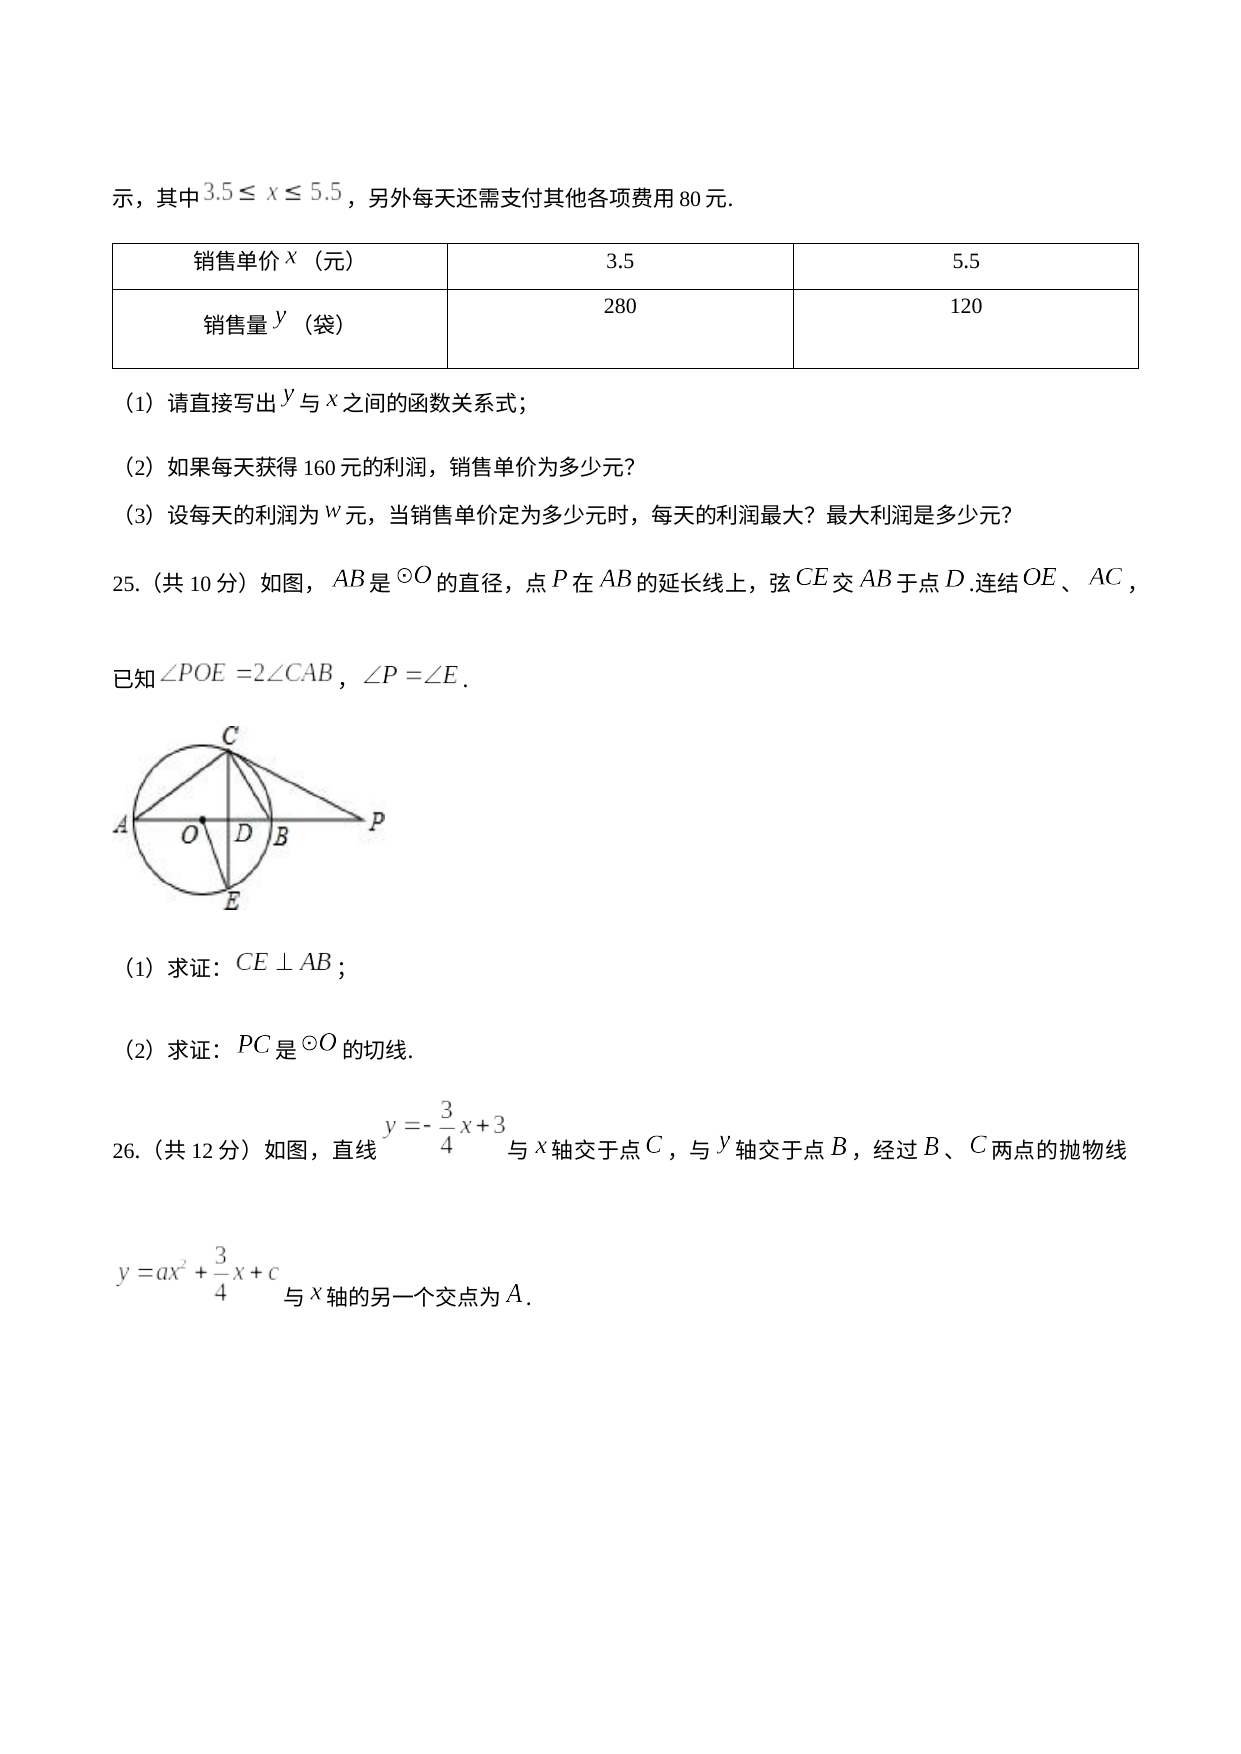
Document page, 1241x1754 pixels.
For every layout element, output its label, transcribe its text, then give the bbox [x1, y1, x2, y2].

text （2）求证：是的切线. [112, 1013, 1128, 1078]
text （3）设每天的利润为元，当销售单价定为多少元时，每天的利润最大？最大利润是多少元？ [112, 498, 1128, 530]
picture [112, 724, 387, 913]
table_header 5.5 [794, 244, 1138, 289]
table_cell 120 [794, 290, 1138, 367]
table_header 销售单价（元） [113, 244, 447, 289]
text （1）请直接写出与之间的函数关系式； [112, 369, 1128, 433]
table_header 3.5 [448, 244, 793, 289]
text （1）求证：； [112, 933, 1128, 998]
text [112, 162, 1128, 227]
table_cell 销售量（袋） [113, 290, 447, 367]
text 26.（共12分）如图，直线与轴交于点，与轴交于点，经过、两点的抛物线与轴的另一个交点为. [112, 1094, 1128, 1338]
text （2）如果每天获得160元的利润，销售单价为多少元？ [112, 449, 1128, 482]
text 25.（共10分）如图，是的直径，点在的延长线上，弦交于点.连结、，已知，. [112, 546, 1128, 708]
table_cell 280 [448, 290, 793, 367]
